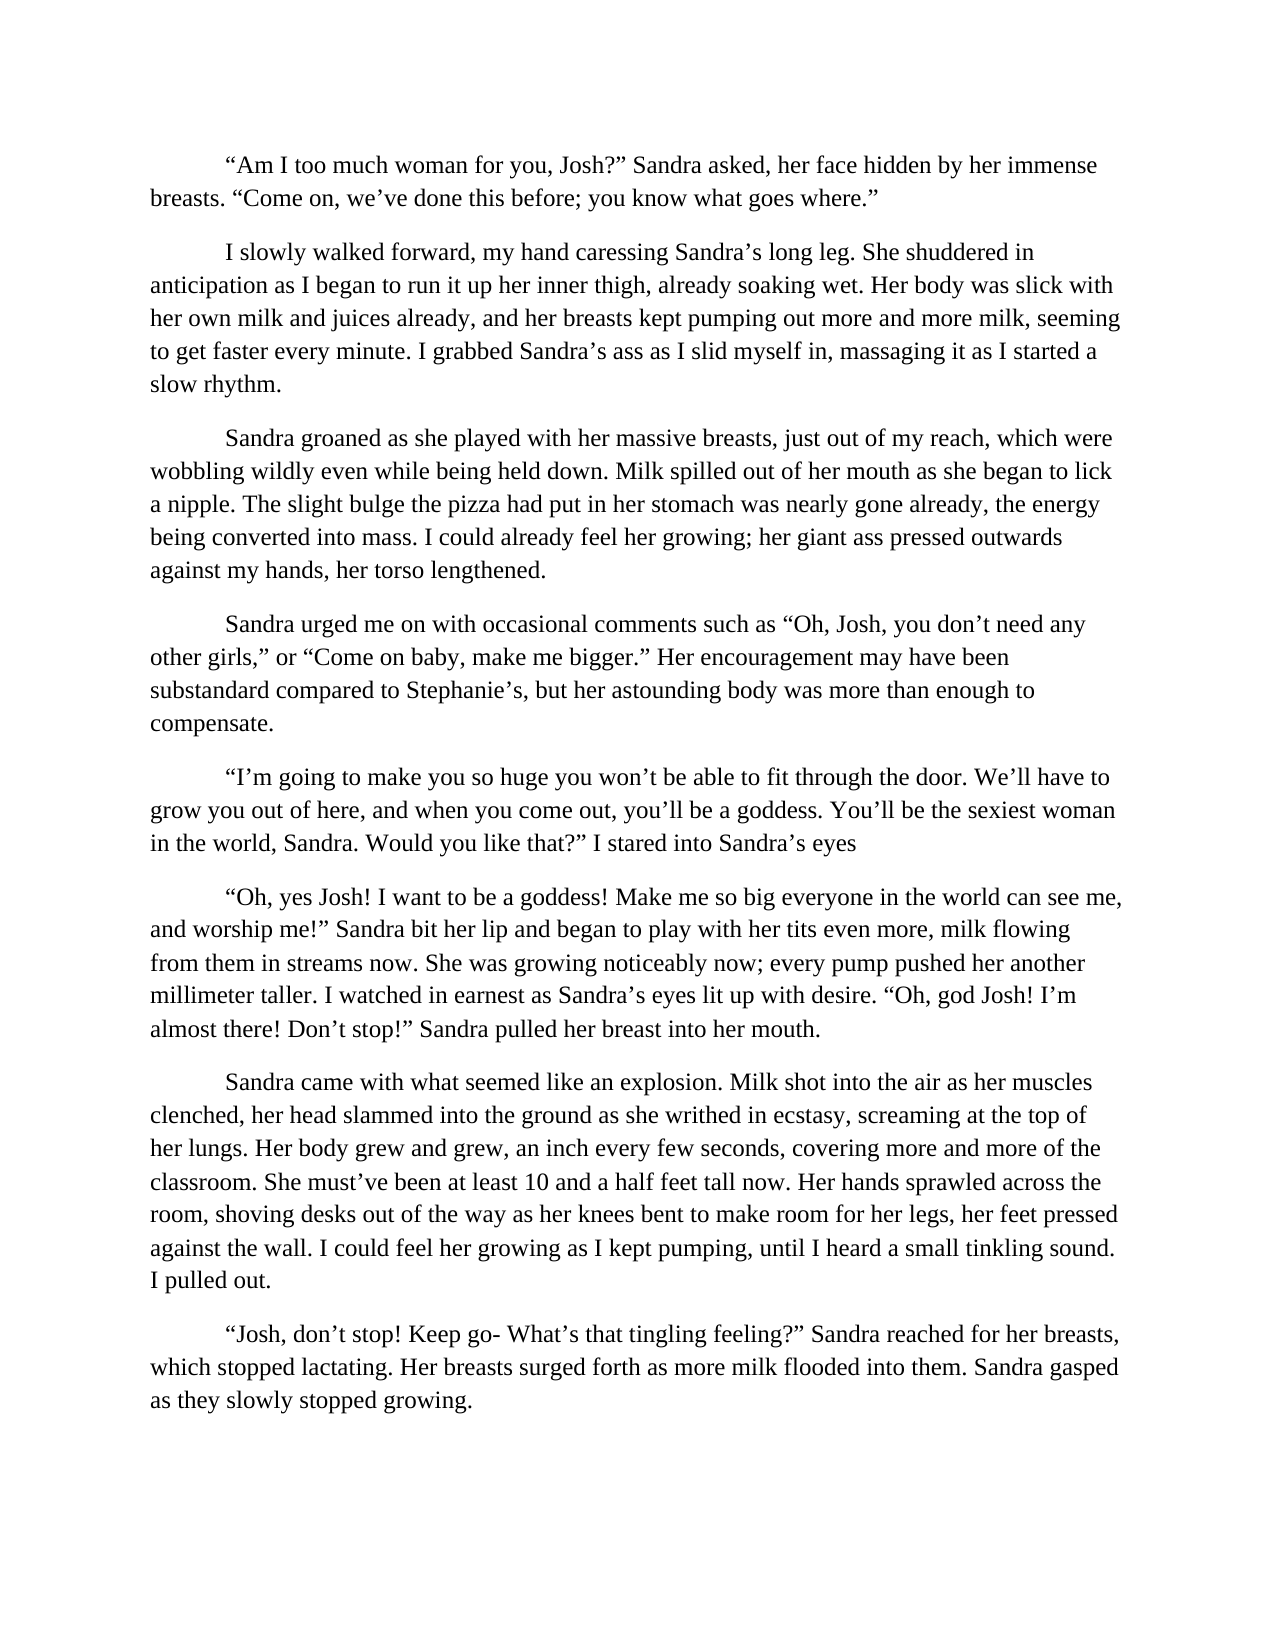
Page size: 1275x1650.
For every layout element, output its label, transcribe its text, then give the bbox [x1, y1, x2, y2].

text I slowly walked forward, my hand caressing Sandra’s long leg. She shuddered in anticipation as I began to run it up her inner thigh, already soaking wet. Her body was slick with her own milk and juices already, and her breasts kept pumping out more and more milk, seeming to get faster every minute. I grabbed Sandra’s ass as I slid myself in, massaging it as I started a slow rhythm. [150, 237, 1125, 398]
text “Oh, yes Josh! I want to be a goddess! Make me so big everyone in the world can see me, and worship me!” Sandra bit her lip and began to play with her tits even more, milk flowing from them in streams now. She was growing noticeably now; every pump pushed her another millimeter taller. I watched in earnest as Sandra’s eyes lit up with desire. “Oh, god Josh! I’m almost there! Don’t stop!” Sandra pulled her breast into her mouth. [150, 882, 1125, 1042]
text Sandra groaned as she played with her massive breasts, just out of my reach, which were wobbling wildly even while being held down. Milk spilled out of her mouth as she began to lick a nipple. The slight bulge the pizza had put in her stomach was nearly gone already, the energy being converted into mass. I could already feel her growing; her giant ass pressed outwards against my hands, her torso lengthened. [150, 423, 1125, 584]
text Sandra urged me on with occasional comments such as “Oh, Josh, you don’t need any other girls,” or “Come on baby, make me bigger.” Her encouragement may have been substandard compared to Stephanie’s, but her astounding body was more than enough to compensate. [150, 609, 1125, 737]
text Sandra came with what seemed like an explosion. Milk shot into the air as her muscles clenched, her head slammed into the ground as she writhed in ecstasy, screaming at the top of her lungs. Her body grew and grew, an inch every few seconds, covering more and more of the classroom. She must’ve been at least 10 and a half feet tall now. Her hands sprawled across the room, shoving desks out of the way as her knees bent to make room for her legs, her feet pressed against the wall. I could feel her growing as I kept pumping, until I heard a small tinkling sound. I pulled out. [150, 1067, 1125, 1294]
text “I’m going to make you so huge you won’t be able to fit through the door. We’ll have to grow you out of here, and when you come out, you’ll be a goddess. You’ll be the sexiest woman in the world, Sandra. Would you like that?” I stared into Sandra’s eyes [150, 762, 1125, 856]
text “Josh, don’t stop! Keep go- What’s that tingling feeling?” Sandra reached for her breasts, which stopped lactating. Her breasts surged forth as more milk flooded into them. Sandra gasped as they slowly stopped growing. [150, 1319, 1125, 1414]
text “Am I too much woman for you, Josh?” Sandra asked, her face hidden by her immense breasts. “Come on, we’ve done this before; you know what goes where.” [150, 150, 1125, 212]
